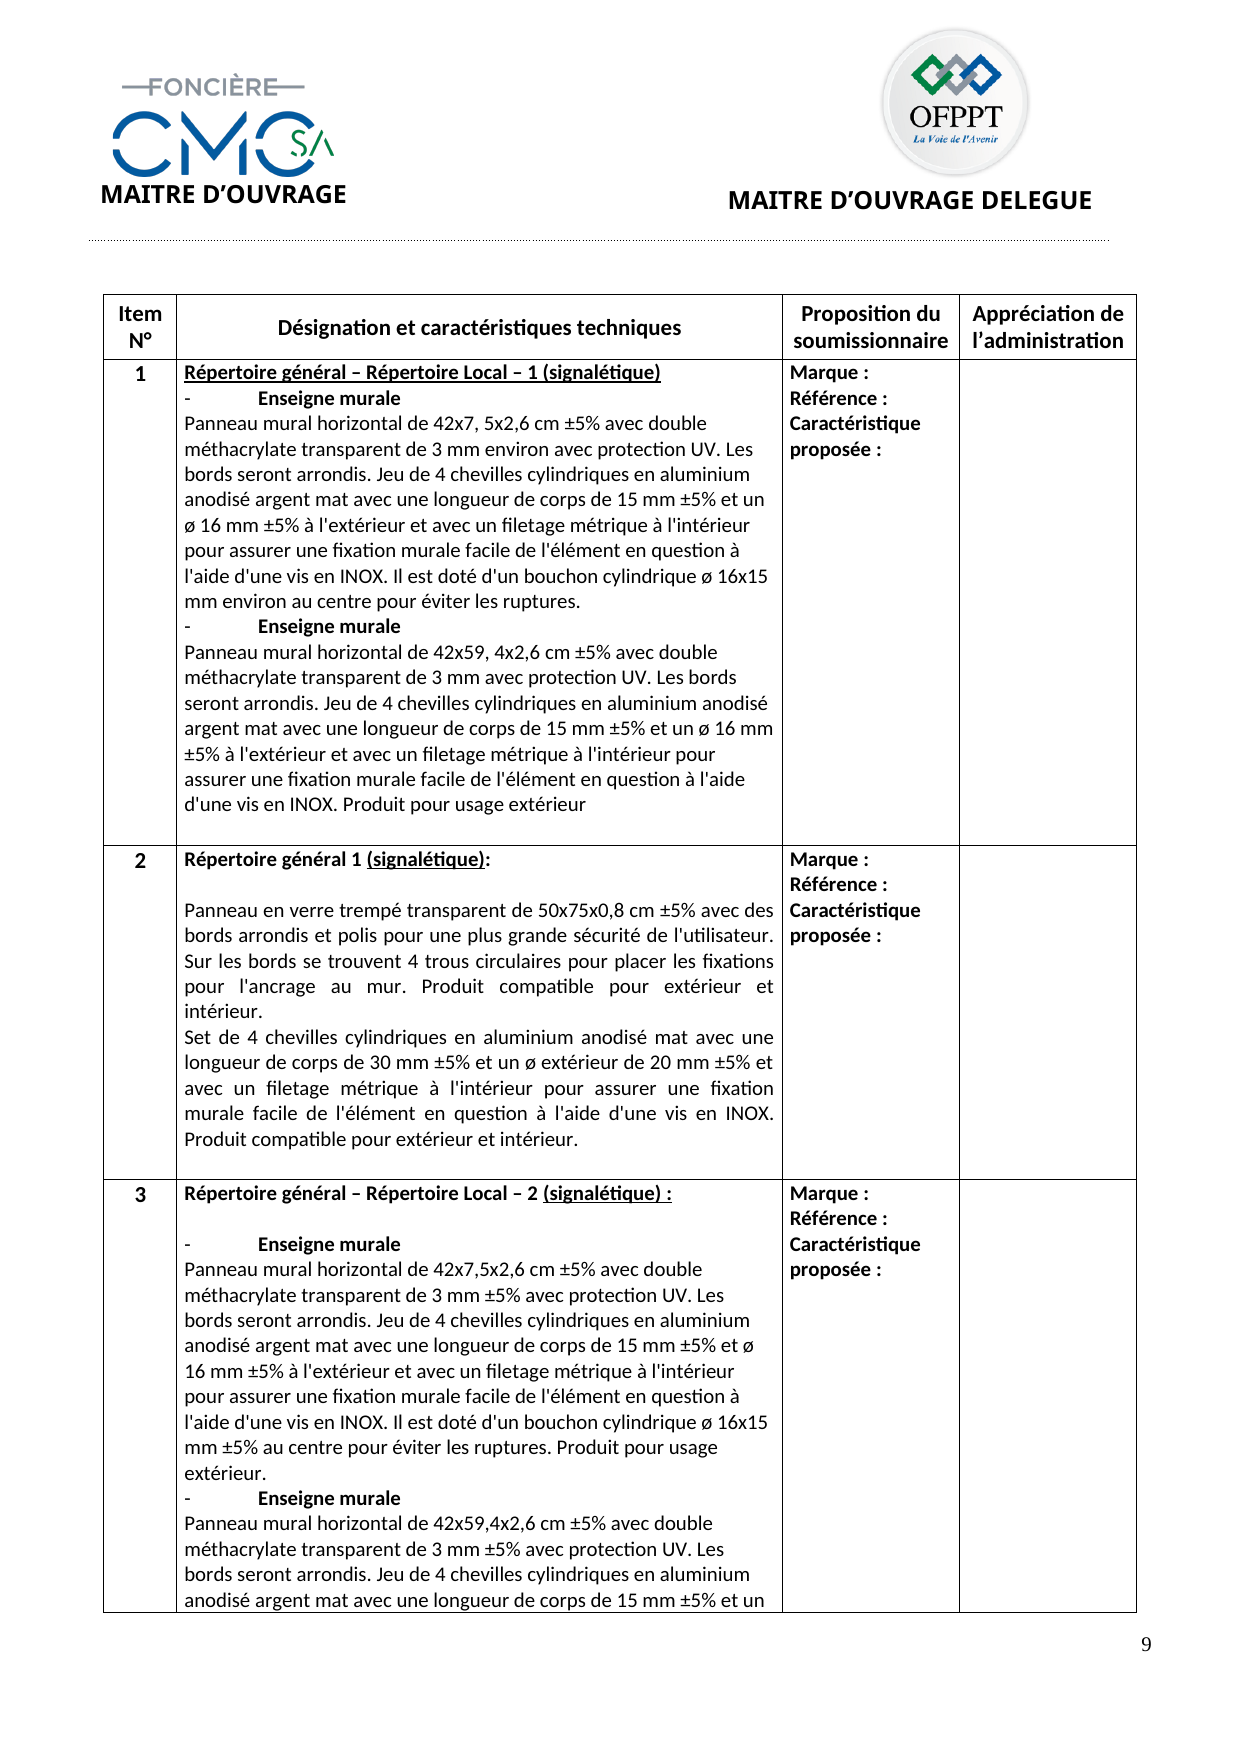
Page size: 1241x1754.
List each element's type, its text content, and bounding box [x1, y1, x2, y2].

table_header Désignation et caractéristiques techniques [177, 295, 782, 358]
table_cell 1 [104, 360, 176, 845]
table_cell Marque : Référence : Caractéristique proposée : [783, 1180, 959, 1612]
table_cell [960, 360, 1136, 845]
table_cell Marque : Référence : Caractéristique proposée : [783, 846, 959, 1179]
table_cell 3 [104, 1180, 176, 1612]
table_header Appréciation de l’administration [960, 295, 1136, 358]
table_cell 2 [104, 846, 176, 1179]
table_cell [960, 1180, 1136, 1612]
picture [876, 23, 1034, 181]
table_cell Répertoire général – Répertoire Local – 1 (signalétique) - Enseigne murale Panneau mural horizontal de 42x7, 5x2,6 cm ±5% avec double méthacrylate transparent de 3 mm environ avec protection UV. Les bords seront arrondis. Jeu de 4 chevilles cylindriques en aluminium anodisé argent mat avec une longueur de corps de 15 mm ±5% et un ø 16 mm ±5% à l'extérieur et avec un filetage métrique à l'intérieur pour assurer une fixation murale facile de l'élément en question à l'aide d'une vis en INOX. Il est doté d'un bouchon cylindrique ø 16x15 mm environ au centre pour éviter les ruptures. - Enseigne murale Panneau mural horizontal de 42x59, 4x2,6 cm ±5% avec double méthacrylate transparent de 3 mm avec protection UV. Les bords seront arrondis. Jeu de 4 chevilles cylindriques en aluminium anodisé argent mat avec une longueur de corps de 15 mm ±5% et un ø 16 mm ±5% à l'extérieur et avec un filetage métrique à l'intérieur pour assurer une fixation murale facile de l'élément en question à l'aide d'une vis en INOX. Produit pour usage extérieur [177, 360, 782, 845]
table_cell [960, 846, 1136, 1179]
table_header Item N° [104, 295, 176, 358]
table_header Proposition du soumissionnaire [783, 295, 959, 358]
picture [112, 73, 334, 177]
table_cell Répertoire général 1 (signalétique): Panneau en verre trempé transparent de 50x75x0,8 cm ±5% avec des bords arrondis et polis pour une plus grande sécurité de l'utilisateur. Sur les bords se trouvent 4 trous circulaires pour placer les fixations pour l'ancrage au mur. Produit compatible pour extérieur et intérieur. Set de 4 chevilles cylindriques en aluminium anodisé mat avec une longueur de corps de 30 mm ±5% et un ø extérieur de 20 mm ±5% et avec un filetage métrique à l'intérieur pour assurer une fixation murale facile de l'élément en question à l'aide d'une vis en INOX. Produit compatible pour extérieur et intérieur. [177, 846, 782, 1179]
table_cell Marque : Référence : Caractéristique proposée : [783, 360, 959, 845]
